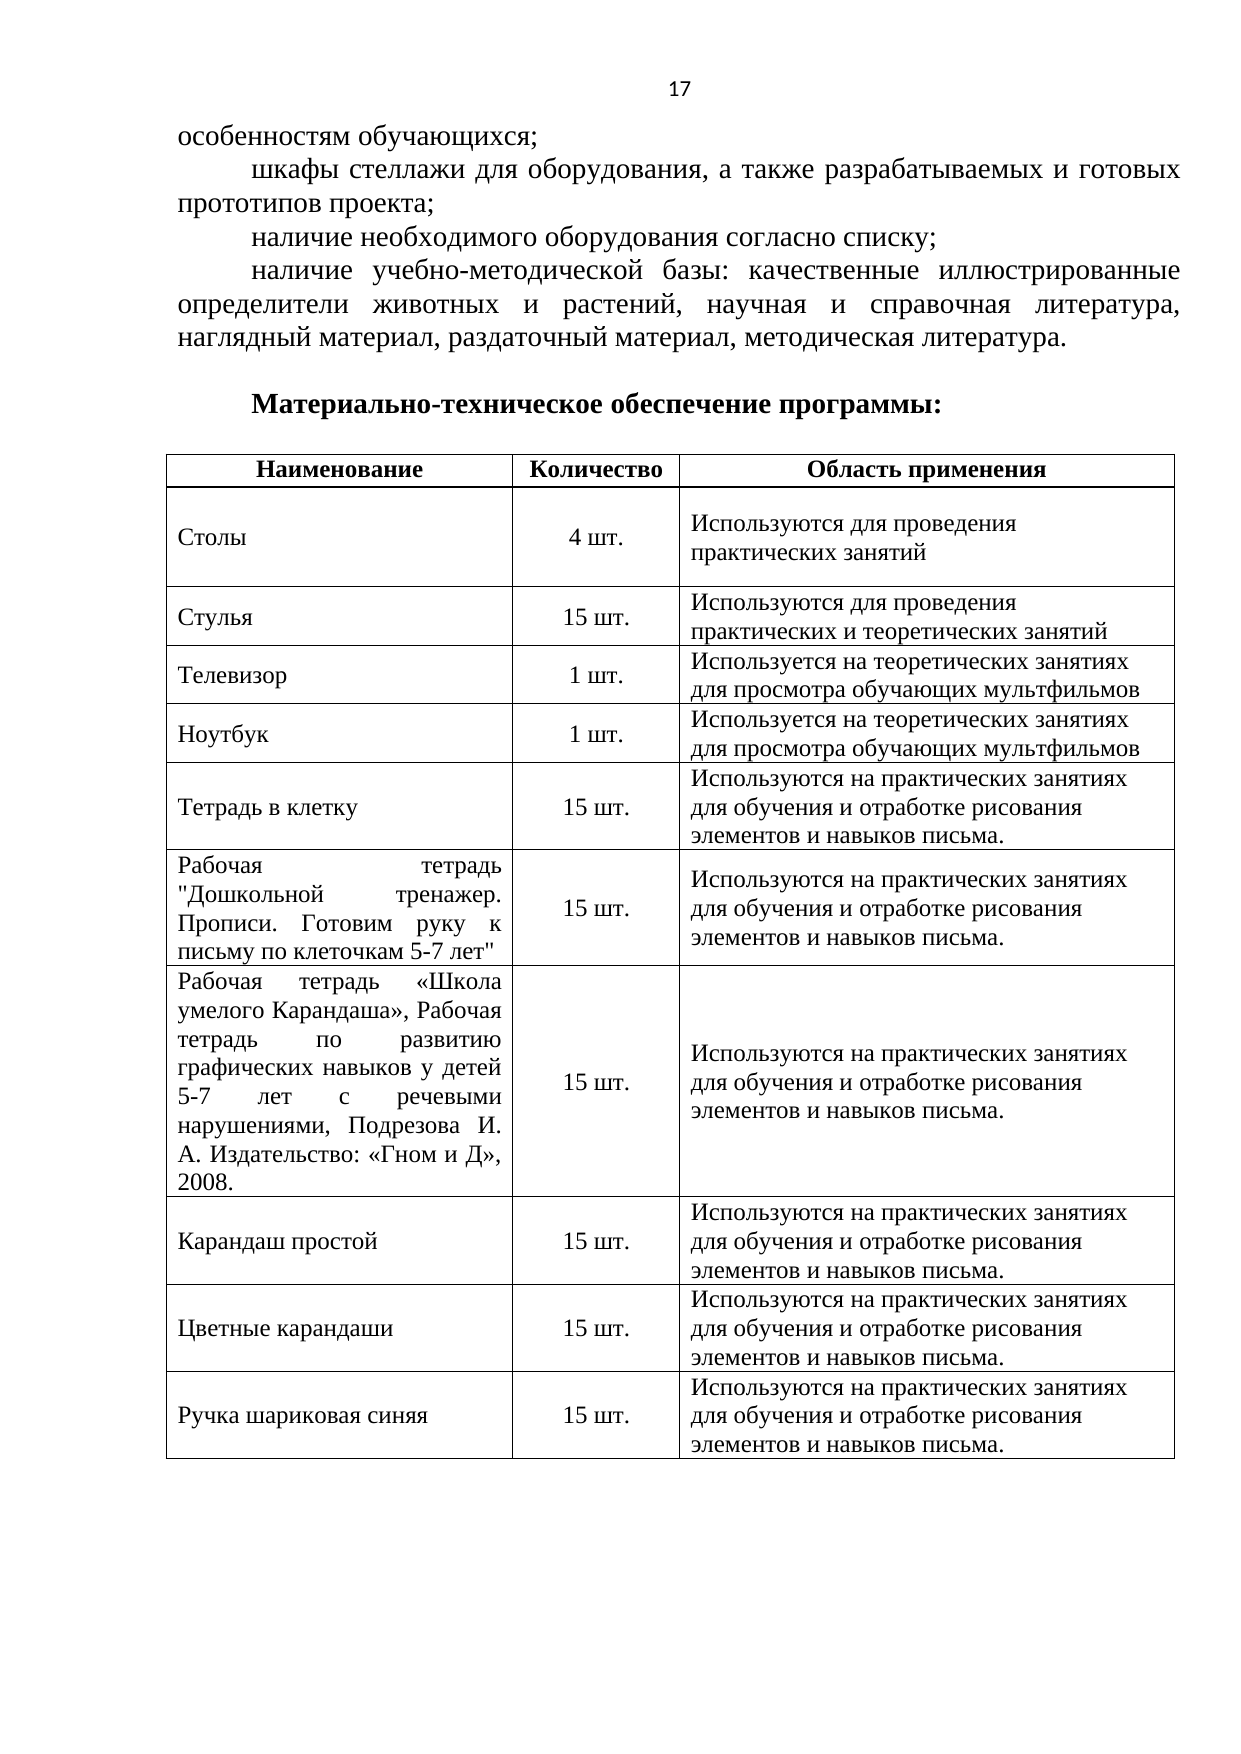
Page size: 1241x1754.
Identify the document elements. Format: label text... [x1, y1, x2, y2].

text шкафы стеллажи для оборудования, а также разрабатываемых и готовых прототипов проекта; [177, 152, 1181, 219]
table_cell Тетрадь в клетку [167, 763, 512, 849]
table_cell Используется на теоретических занятиях для просмотра обучающих мультфильмов [680, 646, 1174, 703]
table_cell 4 шт. [513, 488, 679, 586]
table_cell Карандаш простой [167, 1197, 512, 1283]
table_cell Используются на практических занятиях для обучения и отработке рисования элементов и навыков письма. [680, 966, 1174, 1196]
table_cell Рабочая тетрадь "Дошкольной тренажер. Прописи. Готовим руку к письму по клеточкам 5-7 лет" [167, 850, 512, 965]
table_cell Стулья [167, 587, 512, 645]
text наличие необходимого оборудования согласно списку; [177, 219, 1181, 252]
table_cell 1 шт. [513, 704, 679, 762]
text Материально-техническое обеспечение программы: [251, 386, 1181, 420]
table_cell Используются на практических занятиях для обучения и отработке рисования элементов и навыков письма. [680, 763, 1174, 849]
table_cell Рабочая тетрадь «Школа умелого Карандаша», Рабочая тетрадь по развитию графических навыков у детей 5-7 лет с речевыми нарушениями, Подрезова И. А. Издательство: «Гном и Д», 2008. [167, 966, 512, 1196]
table_cell Ручка шариковая синяя [167, 1372, 512, 1458]
table_header Наименование [167, 455, 512, 486]
table_cell Используются на практических занятиях для обучения и отработке рисования элементов и навыков письма. [680, 850, 1174, 965]
table_cell Используются для проведения практических и теоретических занятий [680, 587, 1174, 645]
table_cell 15 шт. [513, 763, 679, 849]
table_cell 15 шт. [513, 1372, 679, 1458]
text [177, 118, 1181, 152]
table_cell 15 шт. [513, 1285, 679, 1371]
table_cell 15 шт. [513, 587, 679, 645]
table_header Количество [513, 455, 679, 486]
table_header Область применения [680, 455, 1174, 486]
text наличие учебно-методической базы: качественные иллюстрированные определители животных и растений, научная и справочная литература, наглядный материал, раздаточный материал, методическая литература. [177, 252, 1181, 353]
table_cell 15 шт. [513, 1197, 679, 1283]
table_cell 1 шт. [513, 646, 679, 703]
table_cell Телевизор [167, 646, 512, 703]
table_cell Используются на практических занятиях для обучения и отработке рисования элементов и навыков письма. [680, 1197, 1174, 1283]
table_cell Используется на теоретических занятиях для просмотра обучающих мультфильмов [680, 704, 1174, 762]
table_cell Ноутбук [167, 704, 512, 762]
table_cell 15 шт. [513, 966, 679, 1196]
table_cell Используются на практических занятиях для обучения и отработке рисования элементов и навыков письма. [680, 1285, 1174, 1371]
table_cell Цветные карандаши [167, 1285, 512, 1371]
table_cell 15 шт. [513, 850, 679, 965]
table_cell Столы [167, 488, 512, 586]
table_cell Используются на практических занятиях для обучения и отработке рисования элементов и навыков письма. [680, 1372, 1174, 1458]
table_cell Используются для проведения практических занятий [680, 488, 1174, 586]
